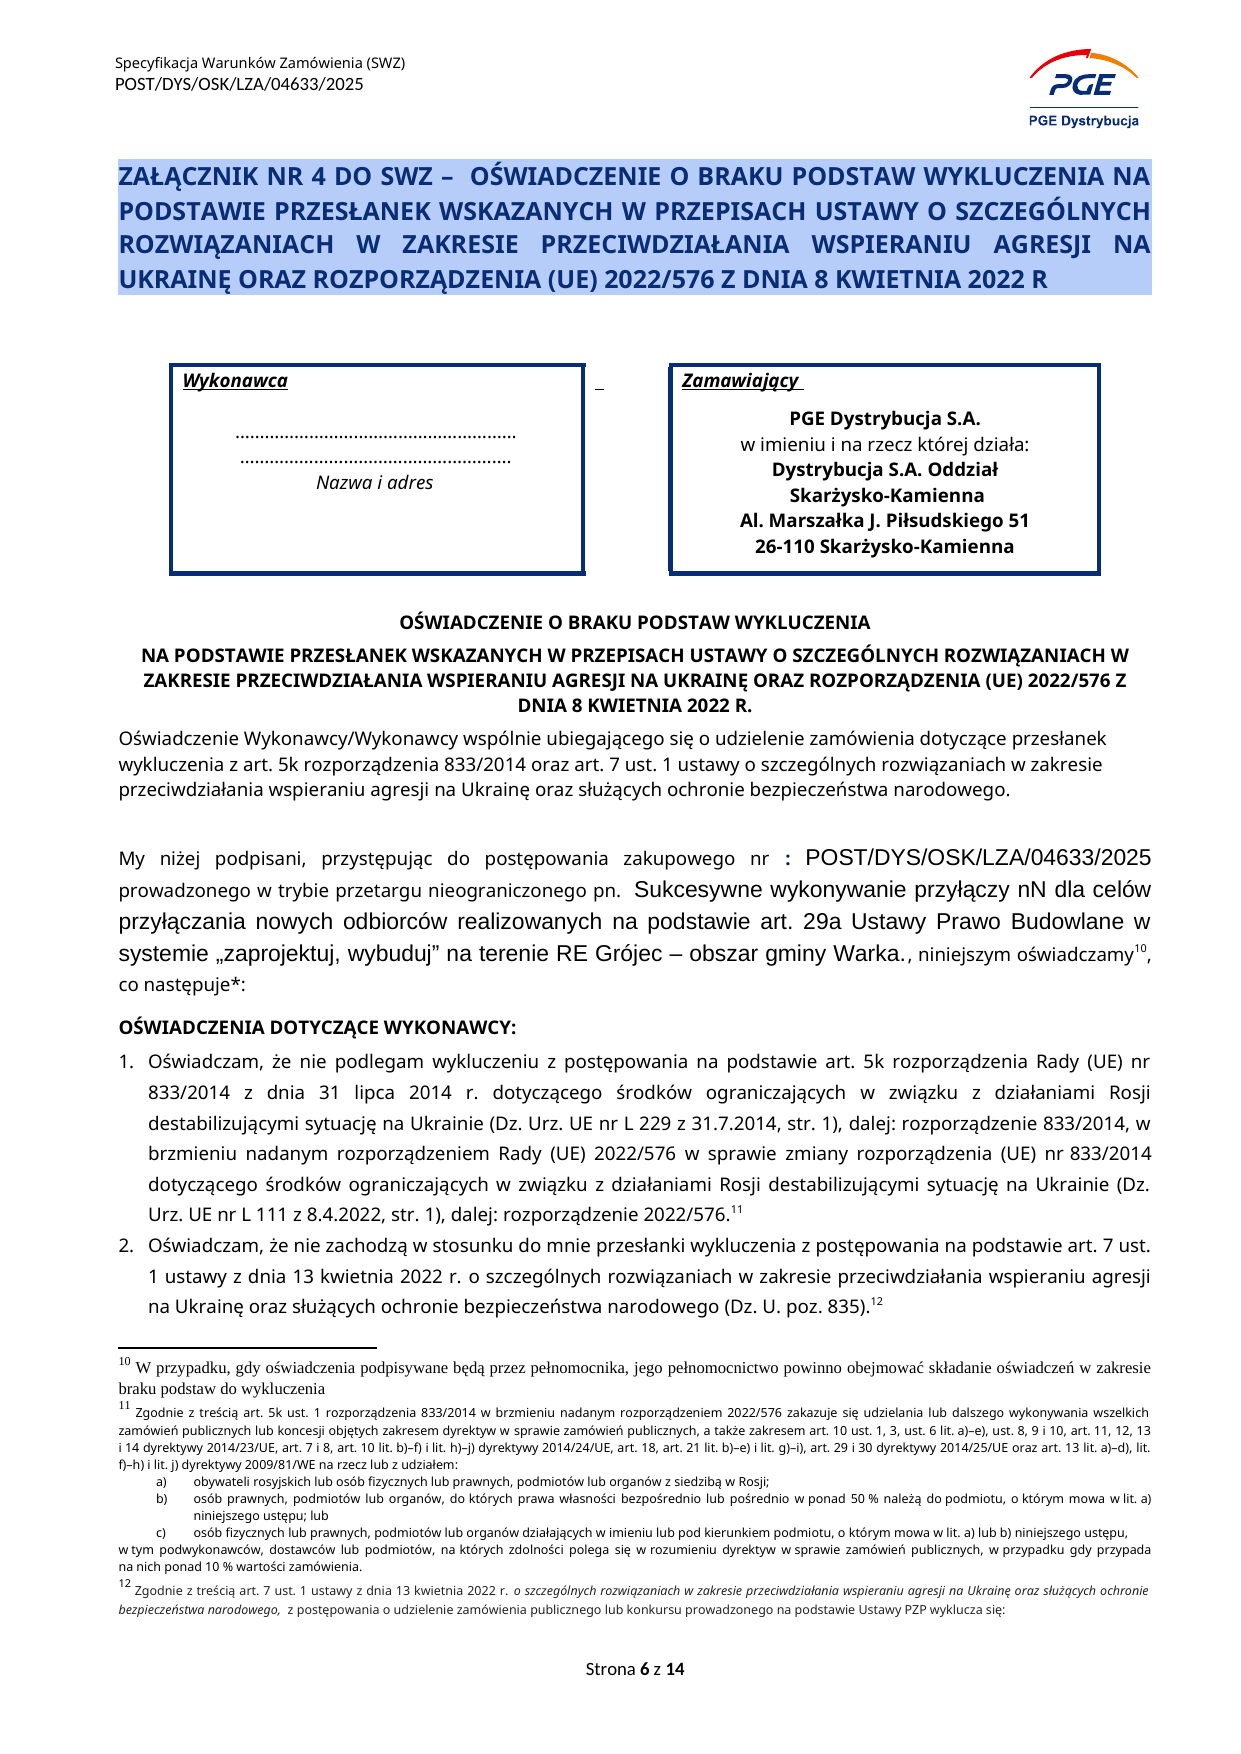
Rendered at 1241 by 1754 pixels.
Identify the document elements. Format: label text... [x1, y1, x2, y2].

text Oświadczenie Wykonawcy/Wykonawcy wspólnie ubiegającego się o udzielenie zamówienia dotyczące przesłanek wykluczenia z art. 5k rozporządzenia 833/2014 oraz art. 7 ust. 1 ustawy o szczególnych rozwiązaniach w zakresie przeciwdziałania wspieraniu agresji na Ukrainę oraz służących ochronie bezpieczeństwa narodowego. [118, 726, 1152, 802]
list Oświadczam, że nie zachodzą w stosunku do mnie przesłanki wykluczenia z postępowania na podstawie art. 7 ust. 1 ustawy z dnia 13 kwietnia 2022 r. o szczególnych rozwiązaniach w zakresie przeciwdziałania wspieraniu agresji na Ukrainę oraz służących ochronie bezpieczeństwa narodowego (Dz. U. poz. 835). [118, 1232, 1152, 1319]
subtitle ZAŁĄCZNIK NR 4 DO SWZ – OŚWIADCZENIE O BRAKU PODSTAW WYKLUCZENIA NA PODSTAWIE PRZESŁANEK WSKAZANYCH W PRZEPISACH USTAWY O SZCZEGÓLNYCH ROZWIĄZANIACH W ZAKRESIE PRZECIWDZIAŁANIA WSPIERANIU AGRESJI NA UKRAINĘ ORAZ ROZPORZĄDZENIA (UE) 2022/576 Z DNIA 8 KWIETNIA 2022 R [118, 159, 1152, 295]
text NA PODSTAWIE PRZESŁANEK WSKAZANYCH W PRZEPISACH USTAWY O SZCZEGÓLNYCH ROZWIĄZANIACH W ZAKRESIE PRZECIWDZIAŁANIA WSPIERANIU AGRESJI NA UKRAINĘ ORAZ ROZPORZĄDZENIA (UE) 2022/576 Z DNIA 8 KWIETNIA 2022 R. [118, 642, 1152, 717]
table_header [585, 363, 669, 571]
text OŚWIADCZENIE O BRAKU PODSTAW WYKLUCZENIA [118, 609, 1152, 634]
table_header Zamawiający PGE Dystrybucja S.A. w imieniu i na rzecz której działa: Dystrybucja S.A. Oddział Skarżysko-Kamienna Al. Marszałka J. Piłsudskiego 51 26-110 Skarżysko-Kamienna [673, 367, 1097, 571]
list Oświadczam, że nie podlegam wykluczeniu z postępowania na podstawie art. 5k rozporządzenia Rady (UE) nr 833/2014 z dnia 31 lipca 2014 r. dotyczącego środków ograniczających w związku z działaniami Rosji destabilizującymi sytuację na Ukrainie (Dz. Urz. UE nr L 229 z 31.7.2014, str. 1), dalej: rozporządzenie 833/2014, w brzmieniu nadanym rozporządzeniem Rady (UE) 2022/576 w sprawie zmiany rozporządzenia (UE) nr 833/2014 dotyczącego środków ograniczających w związku z działaniami Rosji destabilizującymi sytuację na Ukrainie (Dz. Urz. UE nr L 111 z 8.4.2022, str. 1), dalej: rozporządzenie 2022/576. [118, 1048, 1152, 1227]
text My niżej podpisani, przystępując do postępowania zakupowego nr : prowadzonego w trybie przetargu nieograniczonego pn. , niniejszym oświadczamy, co następuje*: [118, 844, 1152, 997]
table_header Wykonawca ………………………………………………… ………………………………………………. Nazwa i adres [173, 367, 581, 571]
text OŚWIADCZENIA DOTYCZĄCE WYKONAWCY: [118, 1015, 1152, 1040]
